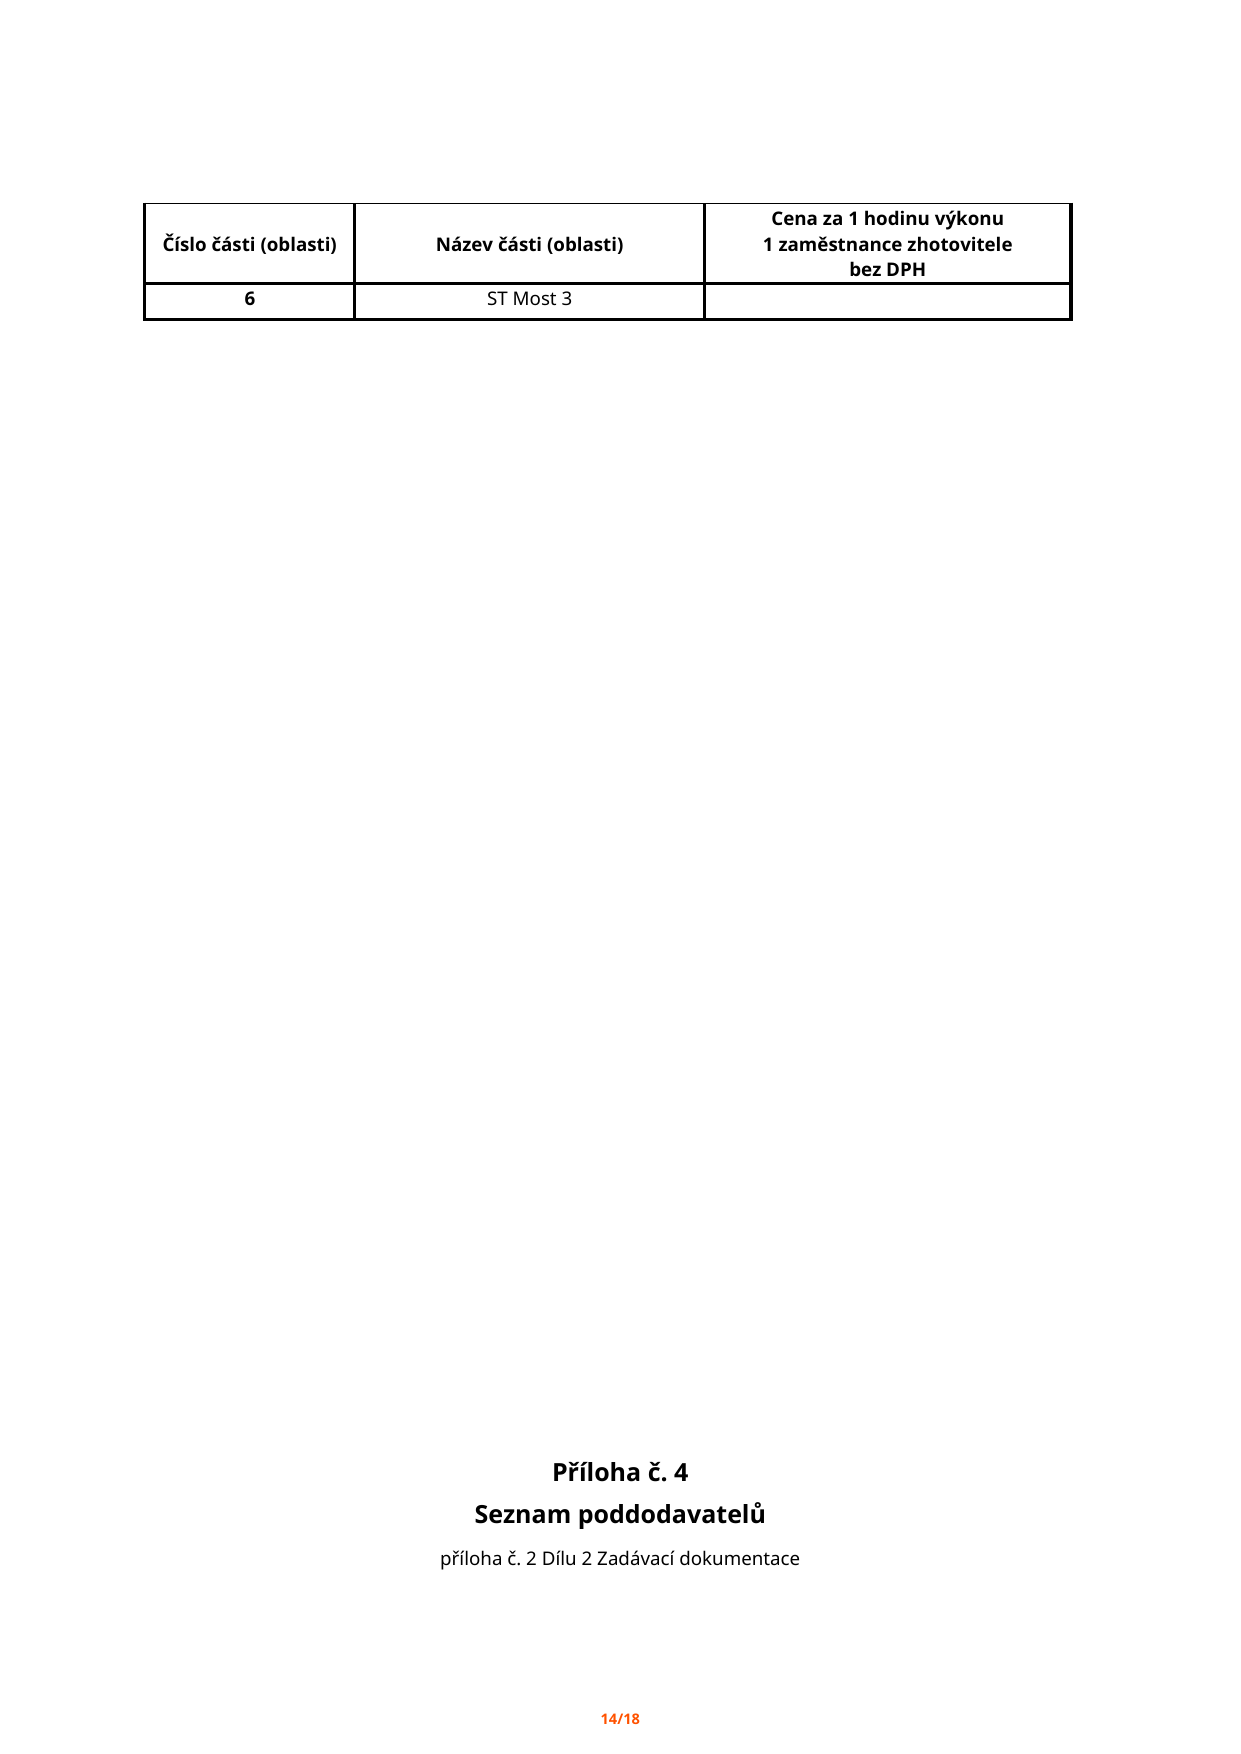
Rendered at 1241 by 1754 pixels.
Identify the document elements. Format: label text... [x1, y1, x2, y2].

table_cell Číslo části (oblasti) [146, 204, 353, 282]
table_cell Název části (oblasti) [356, 204, 703, 282]
text příloha č. 2 Dílu 2 Zadávací dokumentace [148, 1542, 1093, 1571]
table_cell ST Most 3 [356, 285, 703, 317]
text Seznam poddodavatelů [148, 1500, 1093, 1529]
table_cell Cena za 1 hodinu výkonu 1 zaměstnance zhotovitele bez DPH [706, 204, 1069, 282]
table_cell 6 [146, 285, 353, 317]
text Příloha č. 4 [148, 1458, 1093, 1487]
table_cell [706, 285, 1069, 317]
